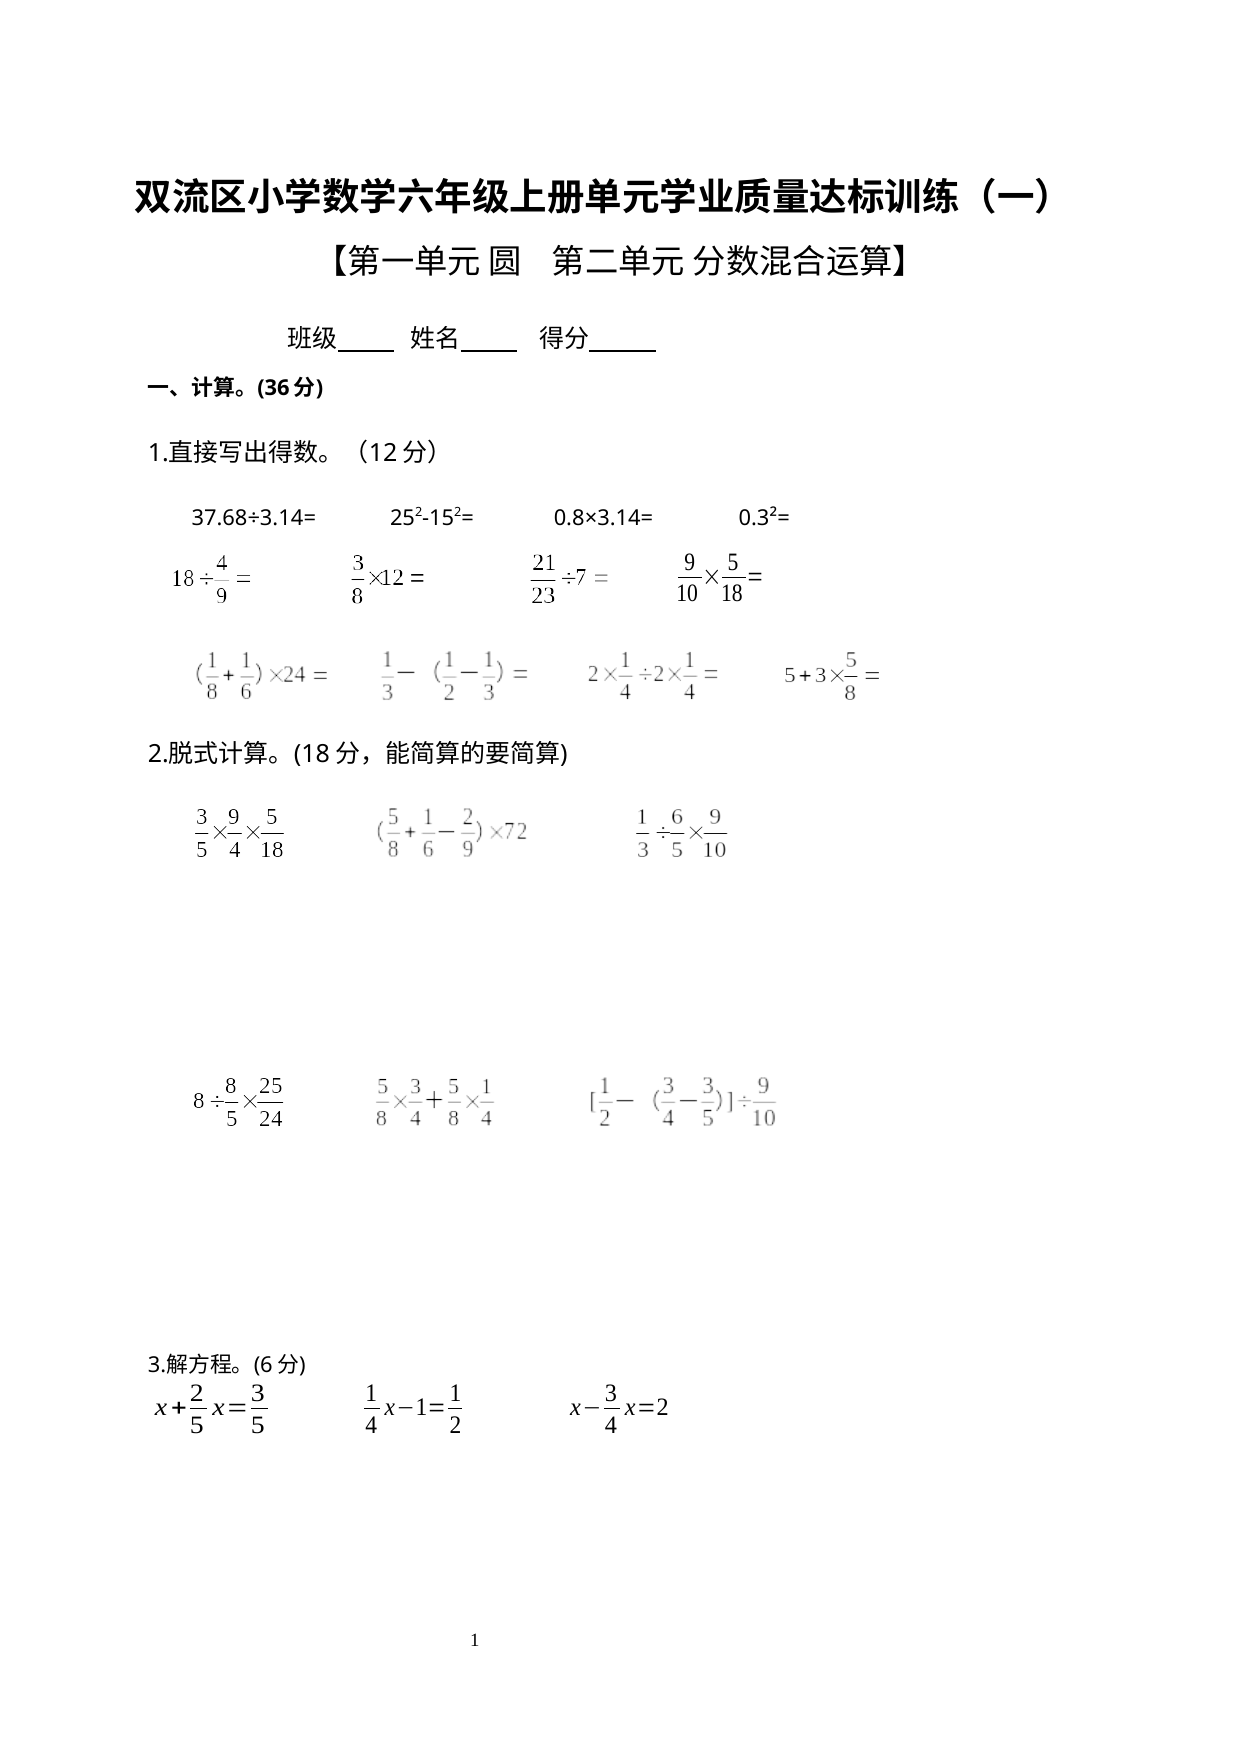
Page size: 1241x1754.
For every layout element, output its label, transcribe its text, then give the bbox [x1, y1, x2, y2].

text 班级 姓名 得分 分 [148, 304, 1093, 369]
text 37.68÷3.14= 252-152= 0.8×3.14= 0.3²= [148, 501, 1093, 533]
text 一、计算。(36分) [148, 369, 1093, 402]
text 双流区小学数学六年级上册单元学业质量达标训练（一） [104, 162, 1093, 227]
text 【第一单元 圆 第二单元 分数混合运算】 [148, 227, 1093, 292]
text 3.解方程。(6分) [148, 1347, 1093, 1379]
text 2.脱式计算。(18分，能简算的要简算) [148, 719, 1093, 784]
text 1.直接写出得数。（12分） [148, 418, 1093, 483]
